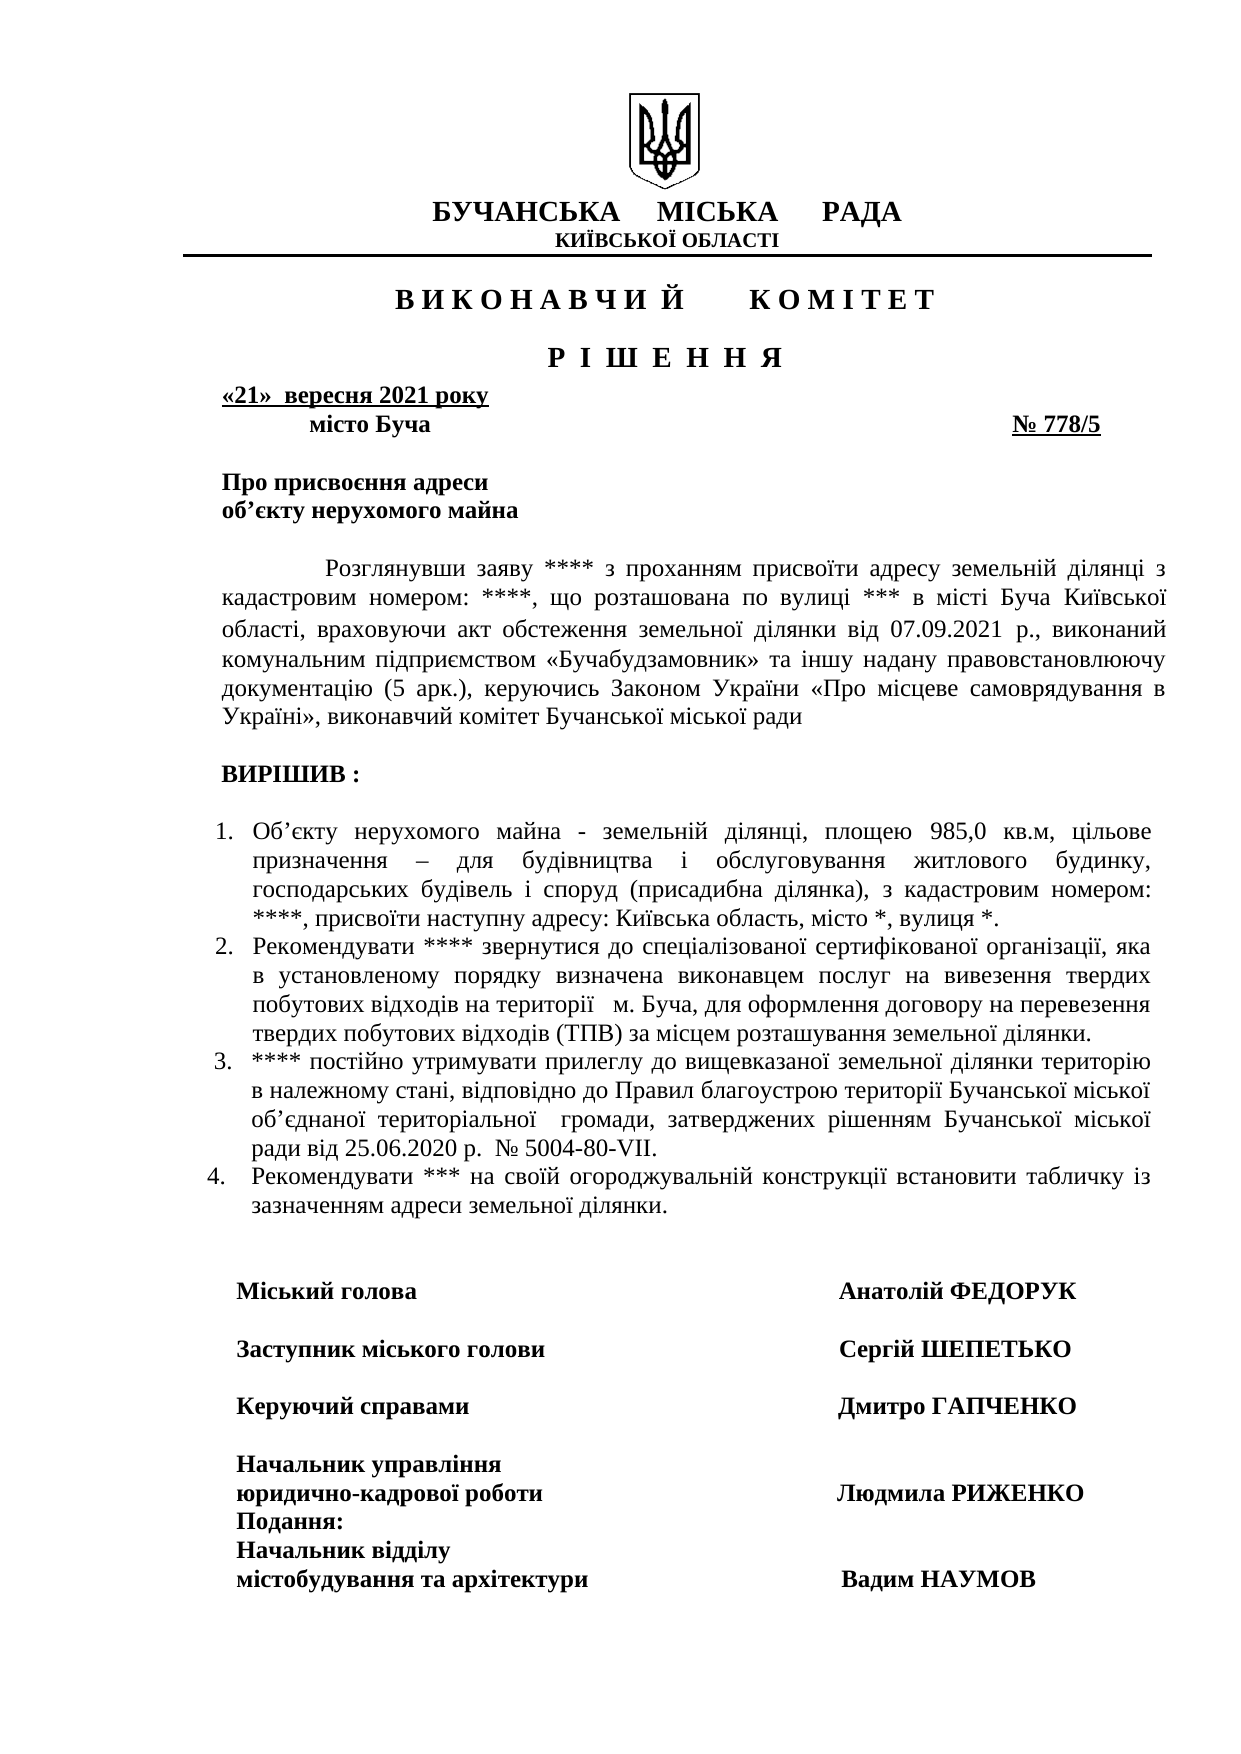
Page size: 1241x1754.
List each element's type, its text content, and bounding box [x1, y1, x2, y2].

text місто Буча № 778/5 [222, 409, 1152, 438]
list **** постійно утримувати прилеглу до вищевказаної земельної ділянки територію в належному стані, відповідно до Правил благоустрою території Бучанської міської об’єднаної територіальної громади, затверджених рішенням Бучанської міської ради від 25.06.2020 р. № 5004-80-VII. [213, 1046, 1152, 1161]
list Об’єкту нерухомого майна - земельній ділянці, площею 985,0 кв.м, цільове призначення – для будівництва і обслуговування житлового будинку, господарських будівель і споруд (присадибна ділянка), з кадастровим номером: ****, присвоїти наступну адресу: Київська область, місто *, вулиця *. [215, 816, 1152, 931]
text Начальник управління [236, 1449, 1152, 1478]
text Заступник міського голови Сергій ШЕПЕТЬКО [236, 1334, 1152, 1363]
text Міський голова Анатолій ФЕДОРУК [236, 1276, 1152, 1305]
text об’єкту нерухомого майна [222, 495, 1152, 524]
text Подання: [236, 1506, 1152, 1535]
text містобудування та архітектури Вадим НАУМОВ [236, 1564, 1152, 1593]
text Начальник відділу [236, 1535, 1152, 1564]
text Р І Ш Е Н Н Я [177, 341, 1152, 374]
text В И К О Н А В Ч И Й К О М І Т Е Т [177, 282, 1152, 316]
text Розглянувши заяву **** з проханням присвоїти адресу земельній ділянці з кадастровим номером: ****, що розташована по вулиці *** в місті Буча Київської області, враховуючи акт обстеження земельної ділянки від 07.09.2021 р., виконаний комунальним підприємством «Бучабудзамовник» та іншу надану правовстановлюючу документацію (5 арк.), керуючись Законом України «Про місцеве самоврядування в Україні», виконавчий комітет Бучанської міської ради [222, 553, 1166, 730]
text «21» вересня 2021 року [222, 380, 1152, 409]
text юридично-кадрової роботи Людмила РИЖЕНКО [236, 1478, 1152, 1506]
text БУЧАНСЬКА МІСЬКА РАДА [183, 194, 1152, 228]
list Рекомендувати *** на своїй огороджувальній конструкції встановити табличку із зазначенням адреси земельної ділянки. [207, 1161, 1152, 1219]
text КИЇВСЬКОЇ ОБЛАСТІ [183, 228, 1152, 254]
list Рекомендувати **** звернутися до спеціалізованої сертифікованої організації, яка в установленому порядку визначена виконавцем послуг на вивезення твердих побутових відходів на території м. Буча, для оформлення договору на перевезення твердих побутових відходів (ТПВ) за місцем розташування земельної ділянки. [215, 931, 1152, 1046]
text Керуючий справами Дмитро ГАПЧЕНКО [236, 1391, 1152, 1420]
text Про присвоєння адреси [222, 467, 1152, 495]
text ВИРІШИВ : [177, 759, 1152, 788]
